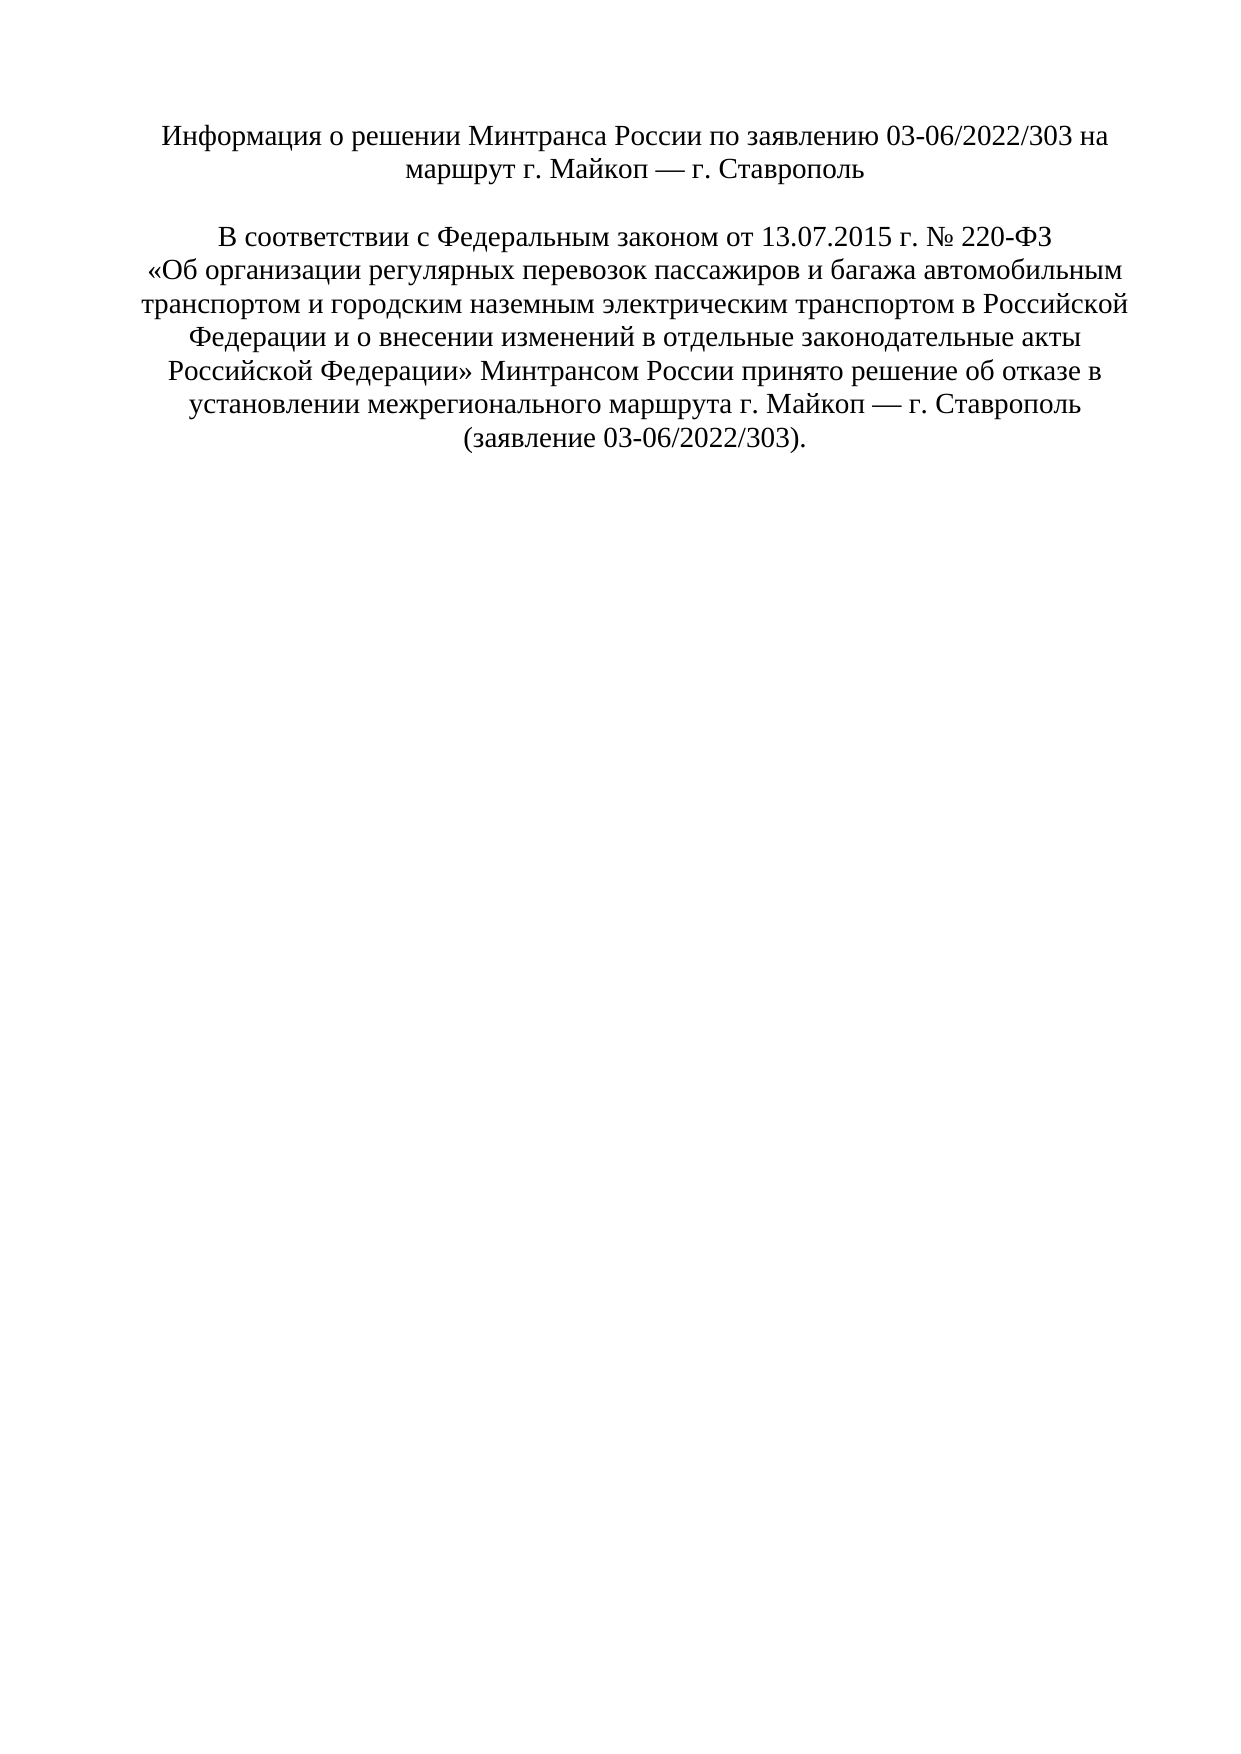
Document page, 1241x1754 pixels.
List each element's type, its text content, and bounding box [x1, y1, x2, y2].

text (заявление 03-06/2022/303). [118, 420, 1152, 453]
text Информация о решении Минтранса России по заявлению 03-06/2022/303 на маршрут г. Майкоп — г. Ставрополь [118, 118, 1152, 185]
text В соответствии с Федеральным законом от 13.07.2015 г. № 220-ФЗ «Об организации регулярных перевозок пассажиров и багажа автомобильным транспортом и городским наземным электрическим транспортом в Российской Федерации и о внесении изменений в отдельные законодательные акты Российской Федерации» Минтрансом России принято решение об отказе в установлении межрегионального маршрута г. Майкоп — г. Ставрополь [118, 219, 1152, 420]
